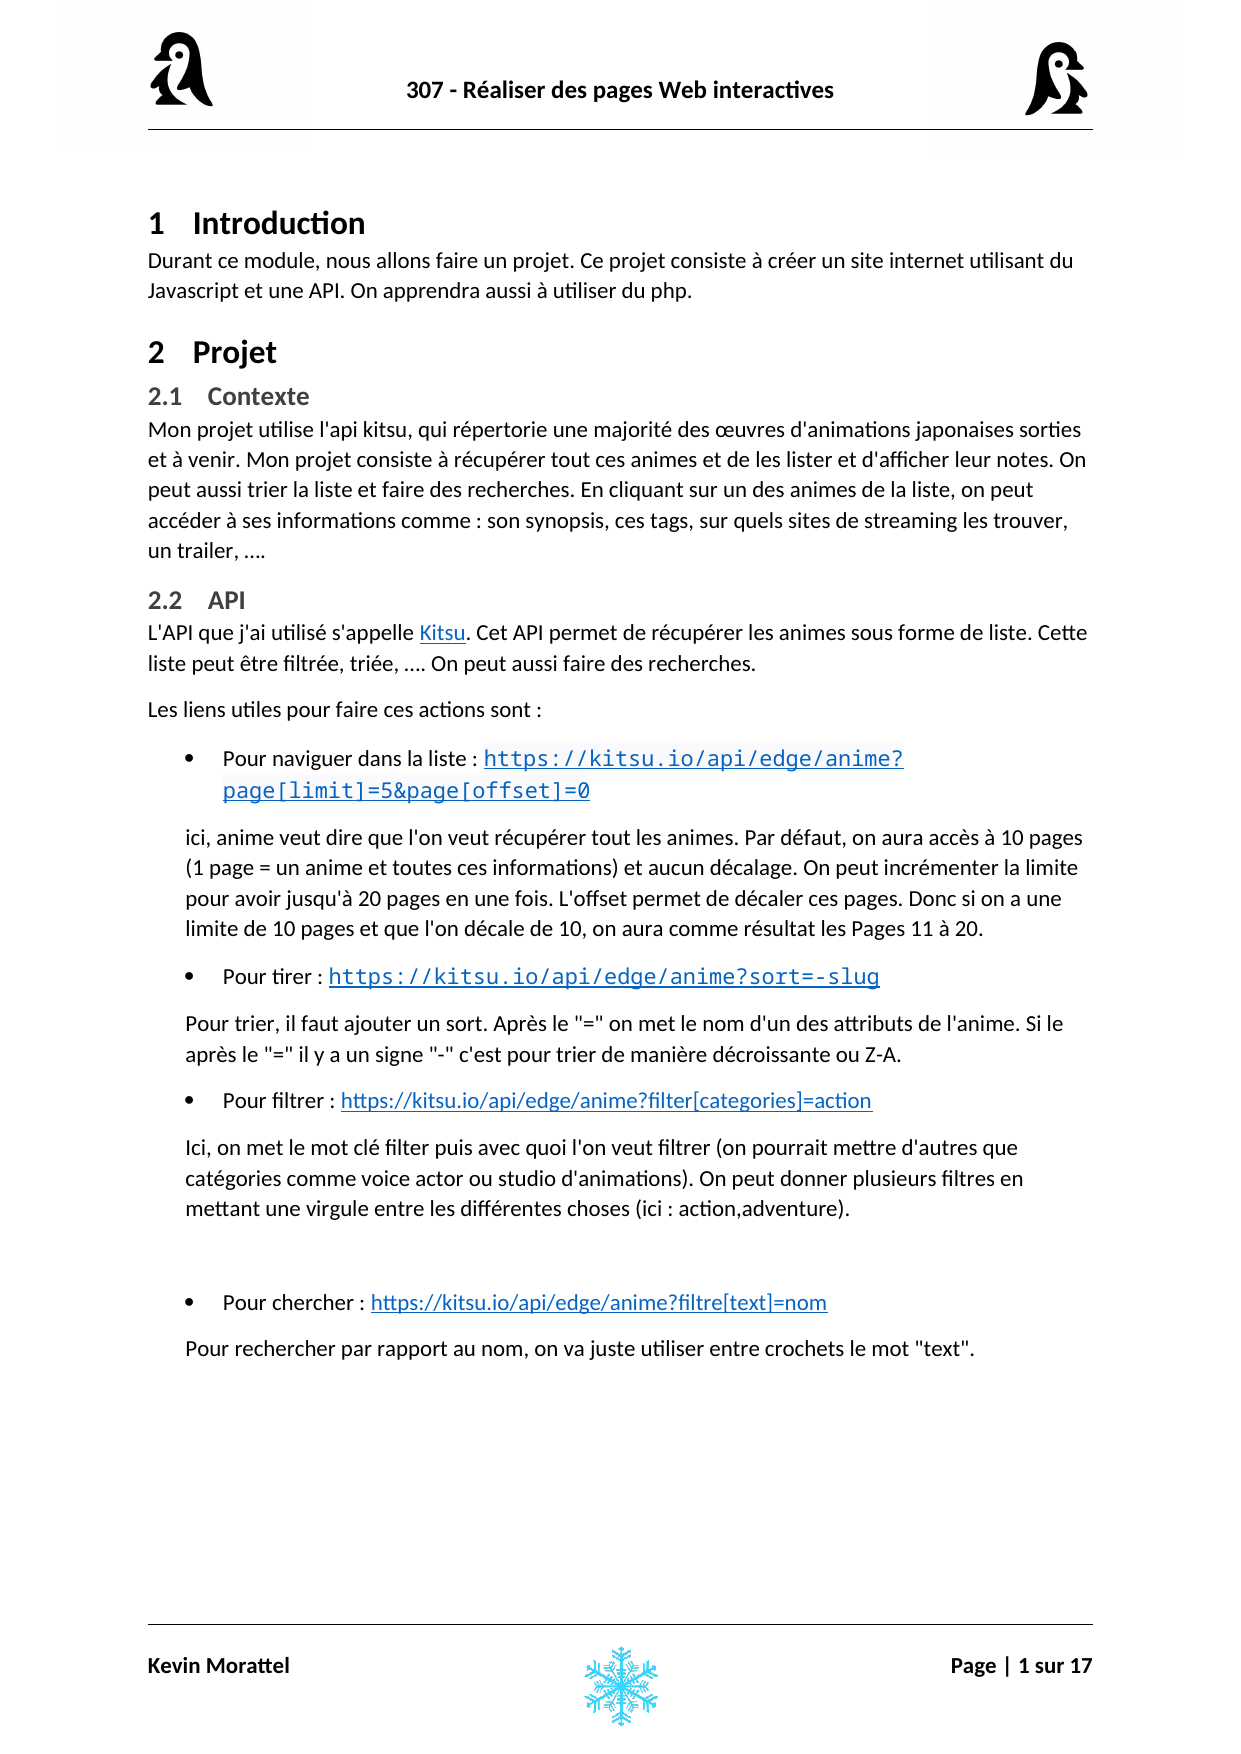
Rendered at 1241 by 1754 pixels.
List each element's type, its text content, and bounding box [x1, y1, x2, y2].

text ici, anime veut dire que l'on veut récupérer tout les animes. Par défaut, on aura accès à 10 pages (1 page = un anime et toutes ces informations) et aucun décalage. On peut incrémenter la limite pour avoir jusqu'à 20 pages en une fois. L'offset permet de décaler ces pages. Donc si on a une limite de 10 pages et que l'on décale de 10, on aura comme résultat les Pages 11 à 20. [185, 823, 1093, 942]
subtitle Introduction [148, 202, 1093, 243]
picture [57, 0, 307, 148]
list Pour naviguer dans la liste : https://kitsu.io/api/edge/anime?page[limit]=5&page[offset]=0 [185, 742, 1093, 804]
text Ici, on met le mot clé filter puis avec quoi l'on veut filtrer (on pourrait mettre d'autres que catégories comme voice actor ou studio d'animations). On peut donner plusieurs filtres en mettant une virgule entre les différentes choses (ici : action,adventure). [185, 1133, 1093, 1222]
text Les liens utiles pour faire ces actions sont : [148, 696, 1093, 724]
subtitle Projet [148, 331, 1093, 372]
list Pour tirer : https://kitsu.io/api/edge/anime?sort=-slug [185, 961, 1093, 991]
picture [931, 0, 1182, 157]
list Pour chercher : https://kitsu.io/api/edge/anime?filtre[text]=nom [185, 1288, 1093, 1316]
list Pour filtrer : https://kitsu.io/api/edge/anime?filter[categories]=action [185, 1087, 1093, 1115]
subtitle Contexte [148, 379, 1093, 413]
text Pour rechercher par rapport au nom, on va juste utiliser entre crochets le mot "text". [185, 1334, 1093, 1363]
text Mon projet utilise l'api kitsu, qui répertorie une majorité des œuvres d'animations japonaises sorties et à venir. Mon projet consiste à récupérer tout ces animes et de les lister et d'afficher leur notes. On peut aussi trier la liste et faire des recherches. En cliquant sur un des animes de la liste, on peut accéder à ses informations comme : son synopsis, ces tags, sur quels sites de streaming les trouver, un trailer, …. [148, 415, 1093, 564]
text L'API que j'ai utilisé s'appelle Kitsu. Cet API permet de récupérer les animes sous forme de liste. Cette liste peut être filtrée, triée, …. On peut aussi faire des recherches. [148, 618, 1093, 677]
subtitle API [148, 583, 1093, 616]
picture [567, 1633, 673, 1738]
text Pour trier, il faut ajouter un sort. Après le "=" on met le nom d'un des attributs de l'anime. Si le après le "=" il y a un signe "-" c'est pour trier de manière décroissante ou Z-A. [185, 1009, 1093, 1068]
text Durant ce module, nous allons faire un projet. Ce projet consiste à créer un site internet utilisant du Javascript et une API. On apprendra aussi à utiliser du php. [148, 246, 1093, 304]
